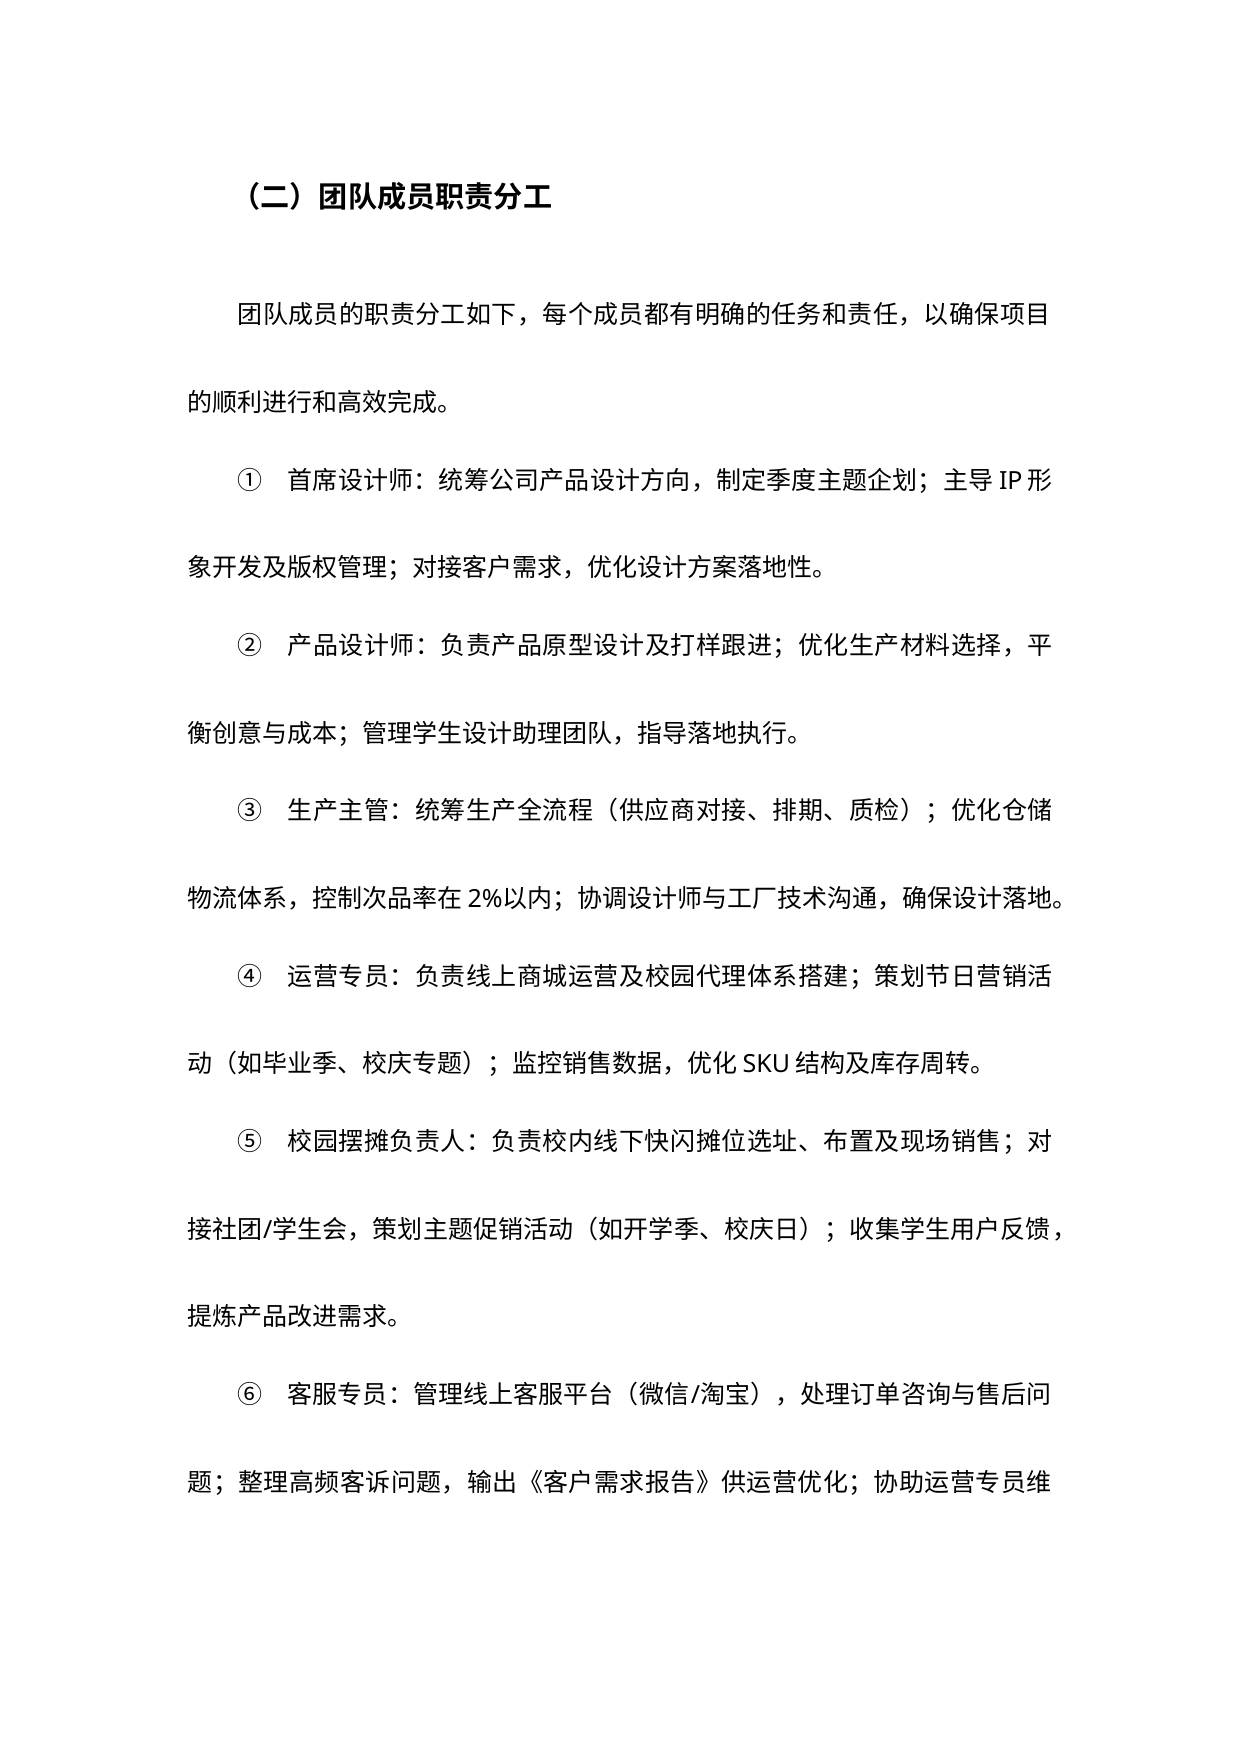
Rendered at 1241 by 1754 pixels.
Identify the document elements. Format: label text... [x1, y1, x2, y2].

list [187, 1360, 1053, 1513]
list 首席设计师：统筹公司产品设计方向，制定季度主题企划；主导IP形象开发及版权管理；对接客户需求，优化设计方案落地性。 [187, 446, 1053, 598]
list 校园摆摊负责人：负责校内线下快闪摊位选址、布置及现场销售；对接社团/学生会，策划主题促销活动（如开学季、校庆日）；收集学生用户反馈，提炼产品改进需求。 [187, 1107, 1053, 1347]
subtitle 团队成员职责分工 [187, 162, 1053, 227]
list 运营专员：负责线上商城运营及校园代理体系搭建；策划节日营销活动（如毕业季、校庆专题）；监控销售数据，优化SKU结构及库存周转。 [187, 942, 1053, 1094]
text 团队成员的职责分工如下，每个成员都有明确的任务和责任，以确保项目的顺利进行和高效完成。 [187, 280, 1053, 433]
list 生产主管：统筹生产全流程（供应商对接、排期、质检）；优化仓储物流体系，控制次品率在2%以内；协调设计师与工厂技术沟通，确保设计落地。 [187, 776, 1053, 929]
list 产品设计师：负责产品原型设计及打样跟进；优化生产材料选择，平衡创意与成本；管理学生设计助理团队，指导落地执行。 [187, 611, 1053, 764]
